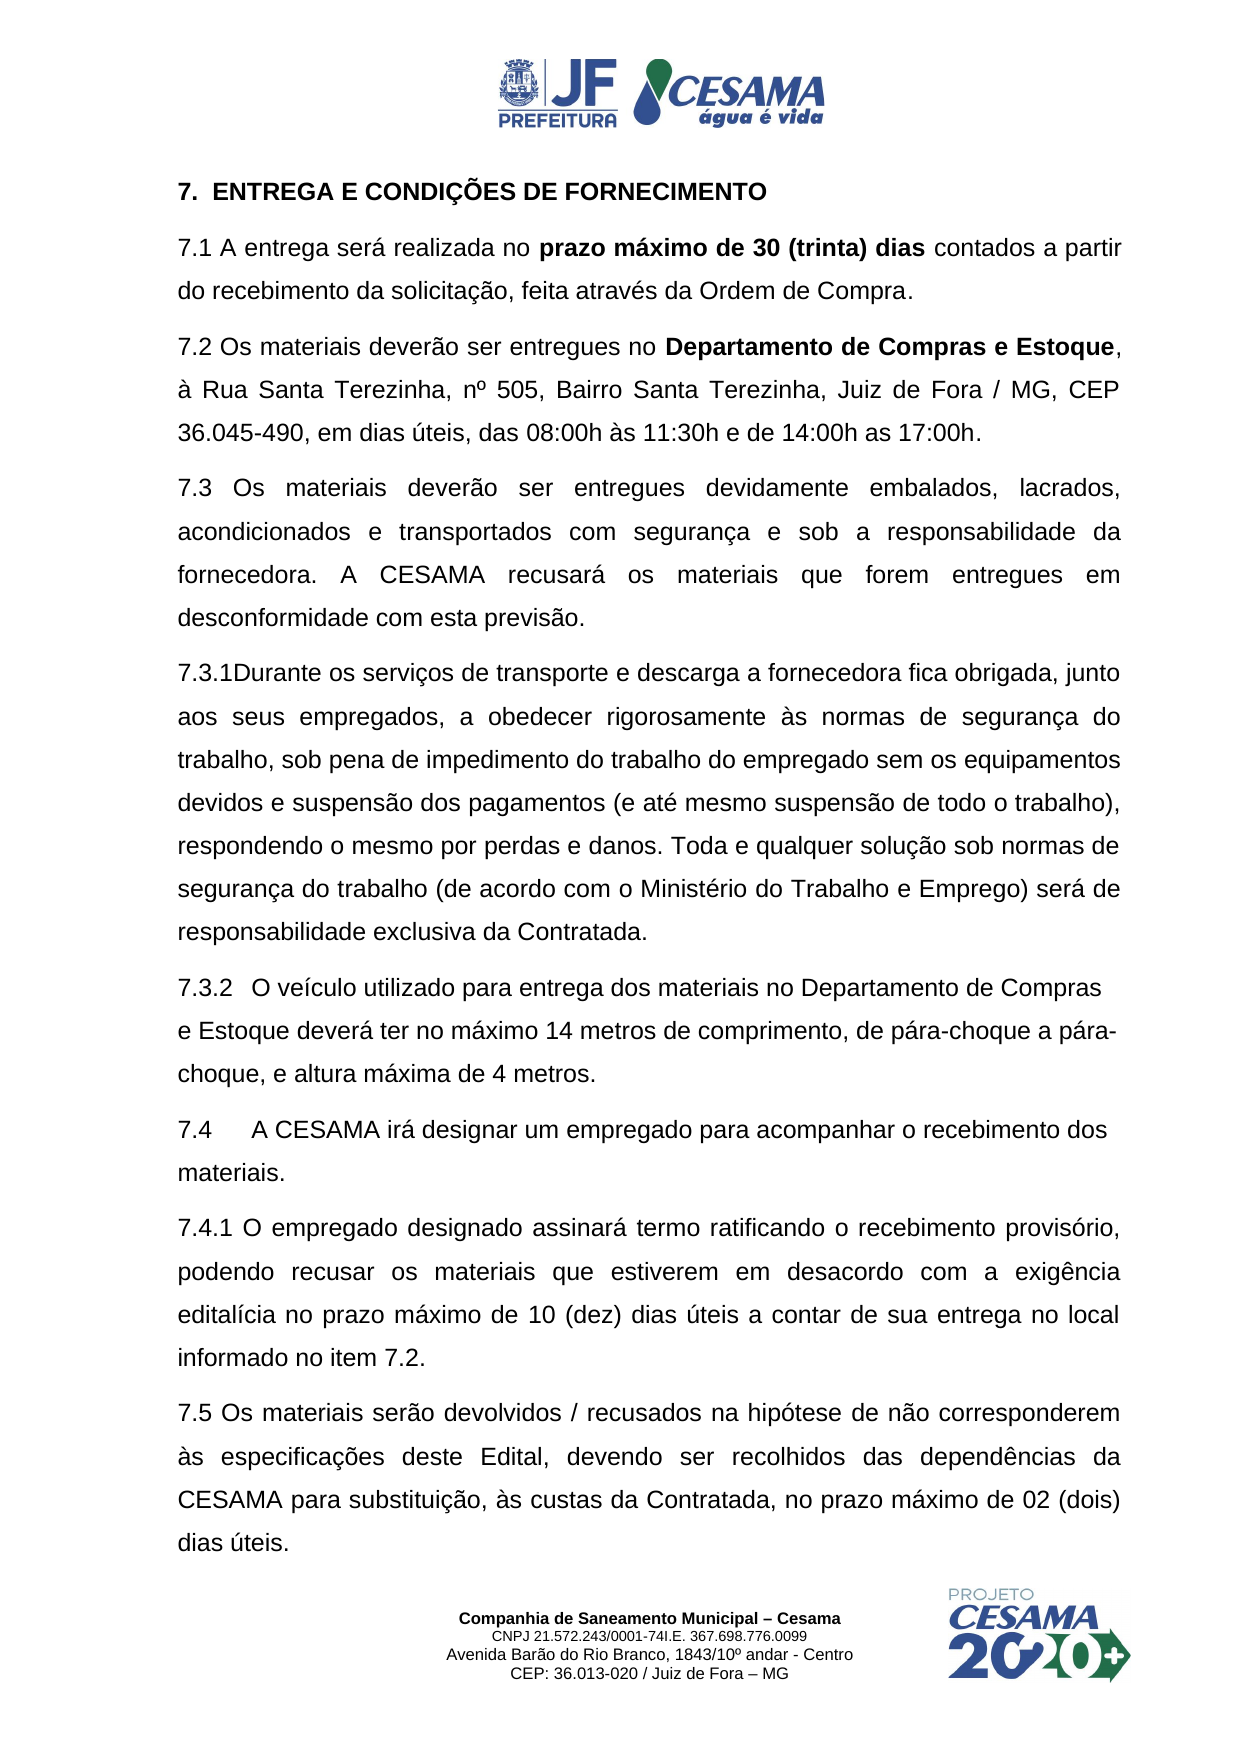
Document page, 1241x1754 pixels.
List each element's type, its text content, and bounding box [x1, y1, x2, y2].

text 7.1 A entrega será realizada no prazo máximo de 30 (trinta) dias contados a partir do recebimento da solicitação, feita através da Ordem de Compra. [177, 233, 1122, 305]
picture [497, 59, 825, 128]
text 7.2 Os materiais deverão ser entregues no Departamento de Compras e Estoque, à Rua Santa Terezinha, nº 505, Bairro Santa Terezinha, Juiz de Fora / MG, CEP 36.045-490, em dias úteis, das 08:00h às 11:30h e de 14:00h as 17:00h. [177, 332, 1122, 447]
list O veículo utilizado para entrega dos materiais no Departamento de Compras e Estoque deverá ter no máximo 14 metros de comprimento, de pára-choque a pára-choque, e altura máxima de 4 metros. [177, 973, 1122, 1088]
text 7.3.1Durante os serviços de transporte e descarga a fornecedora fica obrigada, junto aos seus empregados, a obedecer rigorosamente às normas de segurança do trabalho, sob pena de impedimento do trabalho do empregado sem os equipamentos devidos e suspensão dos pagamentos (e até mesmo suspensão de todo o trabalho), respondendo o mesmo por perdas e danos. Toda e qualquer solução sob normas de segurança do trabalho (de acordo com o Ministério do Trabalho e Emprego) será de responsabilidade exclusiva da Contratada. [177, 658, 1122, 946]
text 7.3 Os materiais deverão ser entregues devidamente embalados, lacrados, acondicionados e transportados com segurança e sob a responsabilidade da fornecedora. A CESAMA recusará os materiais que forem entregues em desconformidade com esta previsão. [177, 473, 1122, 632]
text 7.4.1 O empregado designado assinará termo ratificando o recebimento provisório, podendo recusar os materiais que estiverem em desacordo com a exigência editalícia no prazo máximo de 10 (dez) dias úteis a contar de sua entrega no local informado no item 7.2. [177, 1213, 1122, 1372]
list A CESAMA irá designar um empregado para acompanhar o recebimento dos materiais. [177, 1115, 1122, 1187]
text 7.5 Os materiais serão devolvidos / recusados na hipótese de não corresponderem às especificações deste Edital, devendo ser recolhidos das dependências da CESAMA para substituição, às custas da Contratada, no prazo máximo de 02 (dois) dias úteis. [177, 1398, 1122, 1557]
picture [948, 1588, 1131, 1683]
text 7. ENTREGA E CONDIÇÕES DE FORNECIMENTO [177, 177, 1122, 206]
